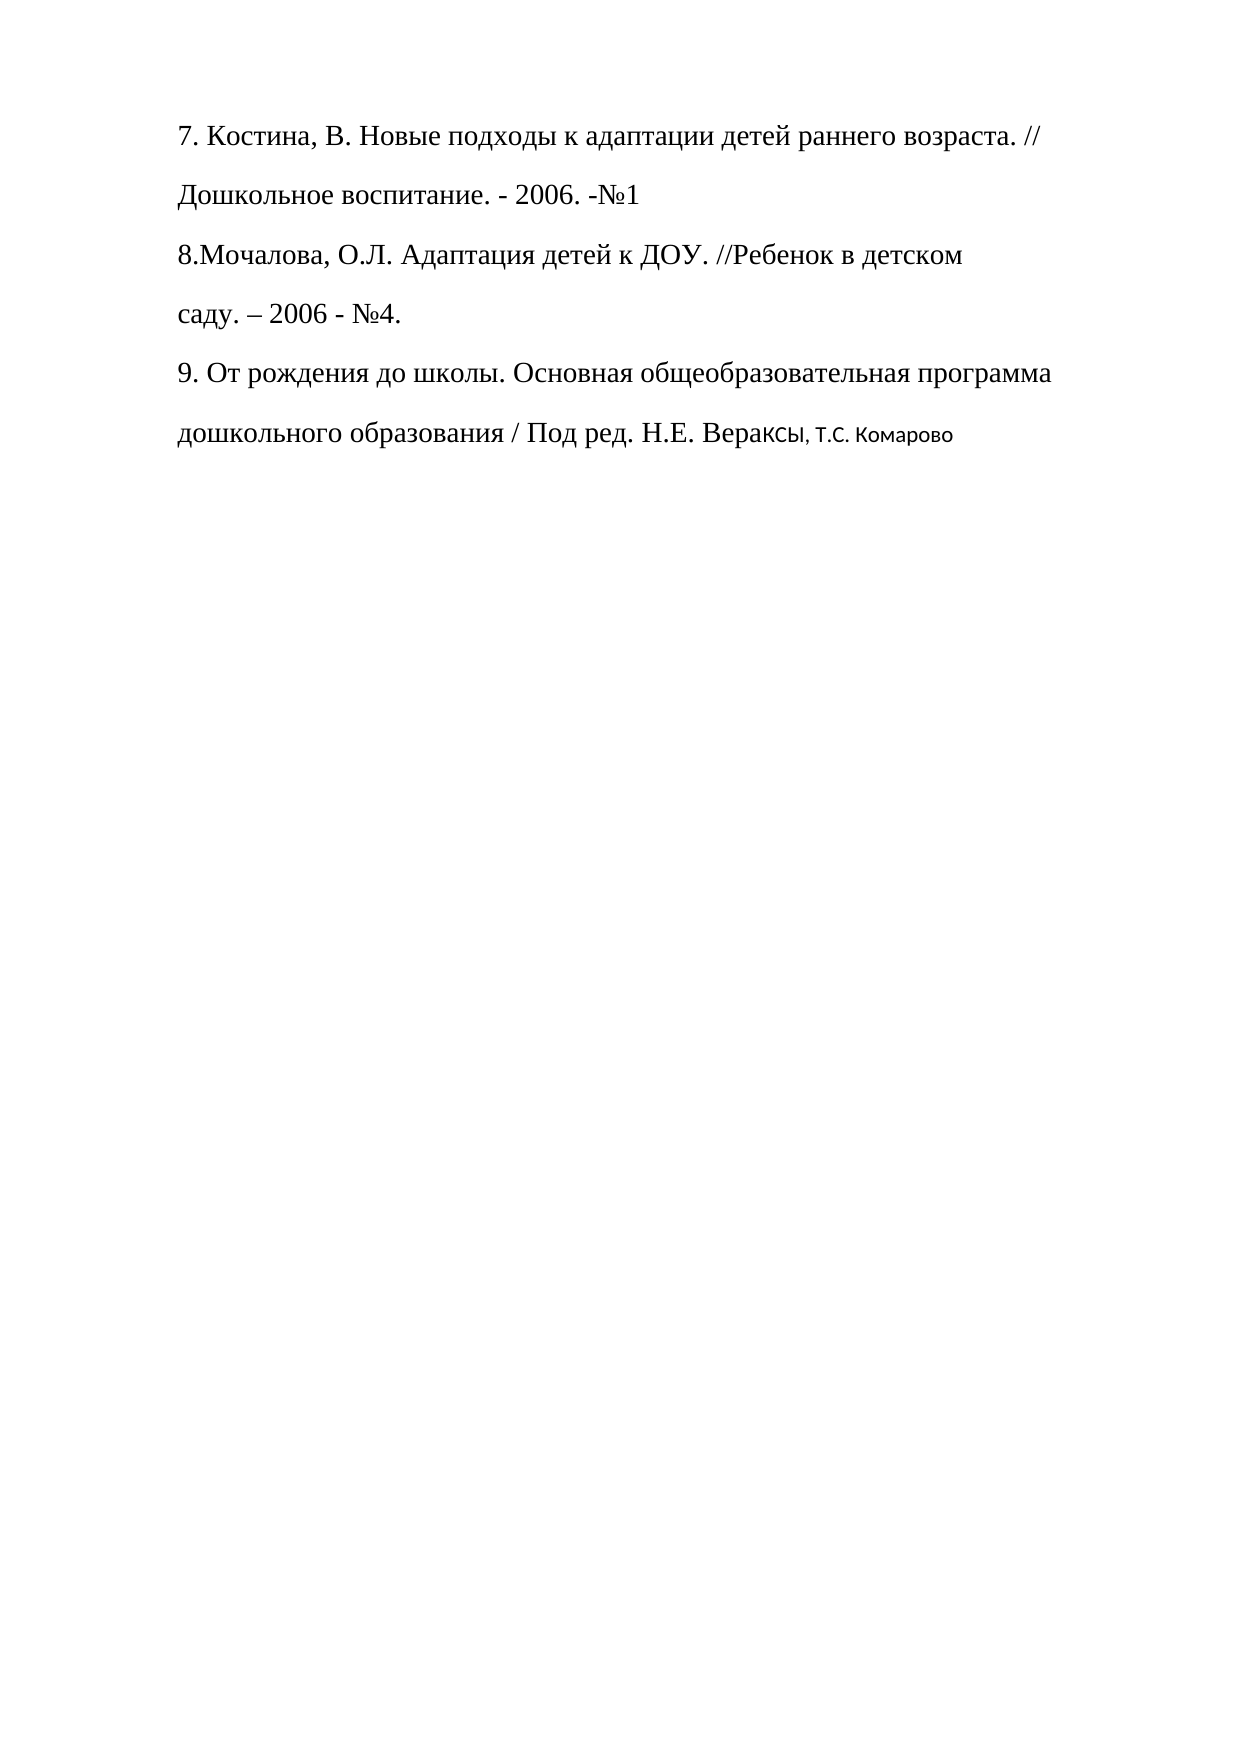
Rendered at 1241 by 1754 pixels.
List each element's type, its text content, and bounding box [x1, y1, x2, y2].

text 9. От рождения до школы. Основная общеобразовательная программа [177, 356, 1152, 389]
text Дошкольное воспитание. - 2006. -№1 [177, 177, 1152, 211]
text дошкольного образования / Под ред. Н.Е. ВераКСЫ, Т.С. Комарово [177, 415, 1152, 448]
text 8.Мочалова, О.Л. Адаптация детей к ДОУ. //Ребенок в детском [177, 237, 1152, 270]
text саду. – 2006 - №4. [177, 296, 1152, 330]
text 7. Костина, В. Новые подходы к адаптации детей раннего возраста. // [177, 118, 1152, 152]
